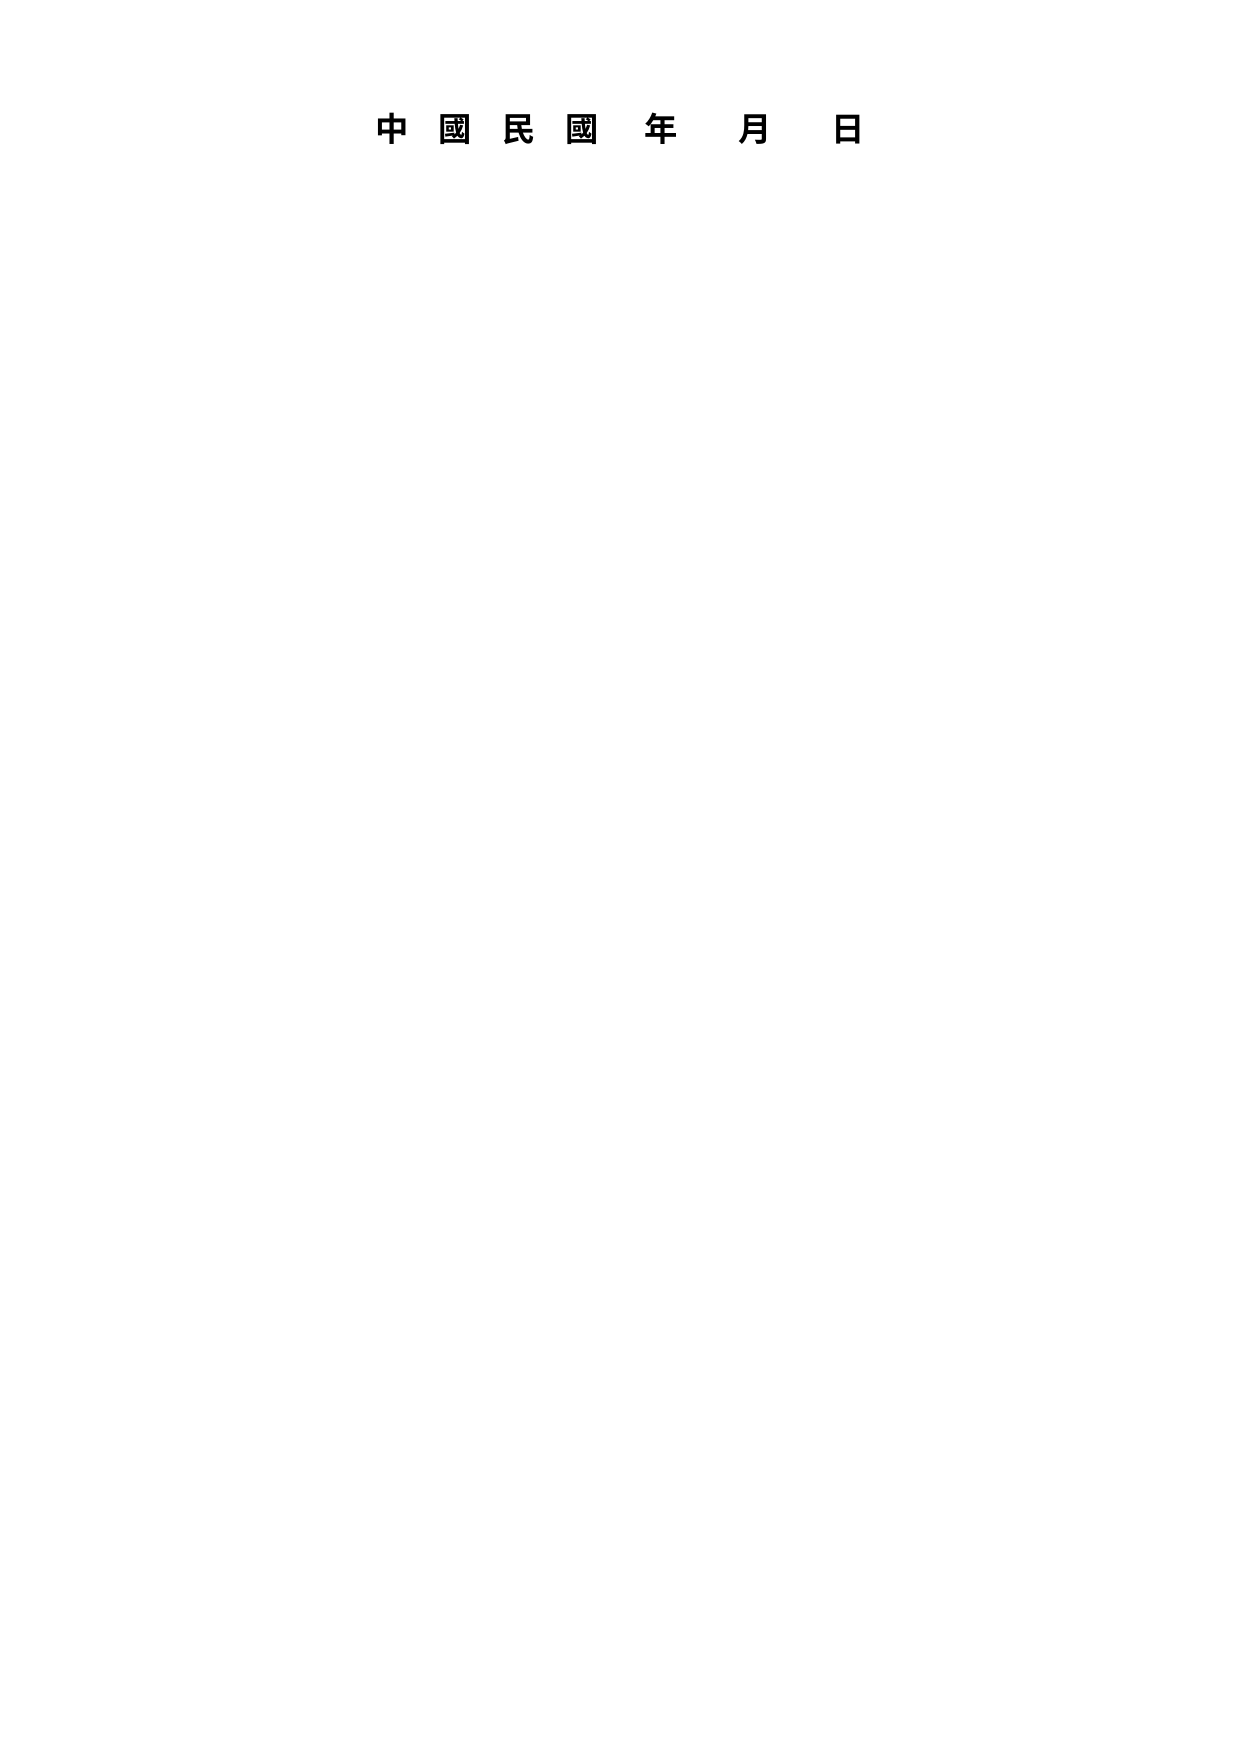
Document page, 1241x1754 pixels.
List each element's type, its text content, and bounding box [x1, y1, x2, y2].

text 中 國 民 國 年 月 日 [75, 89, 1165, 164]
